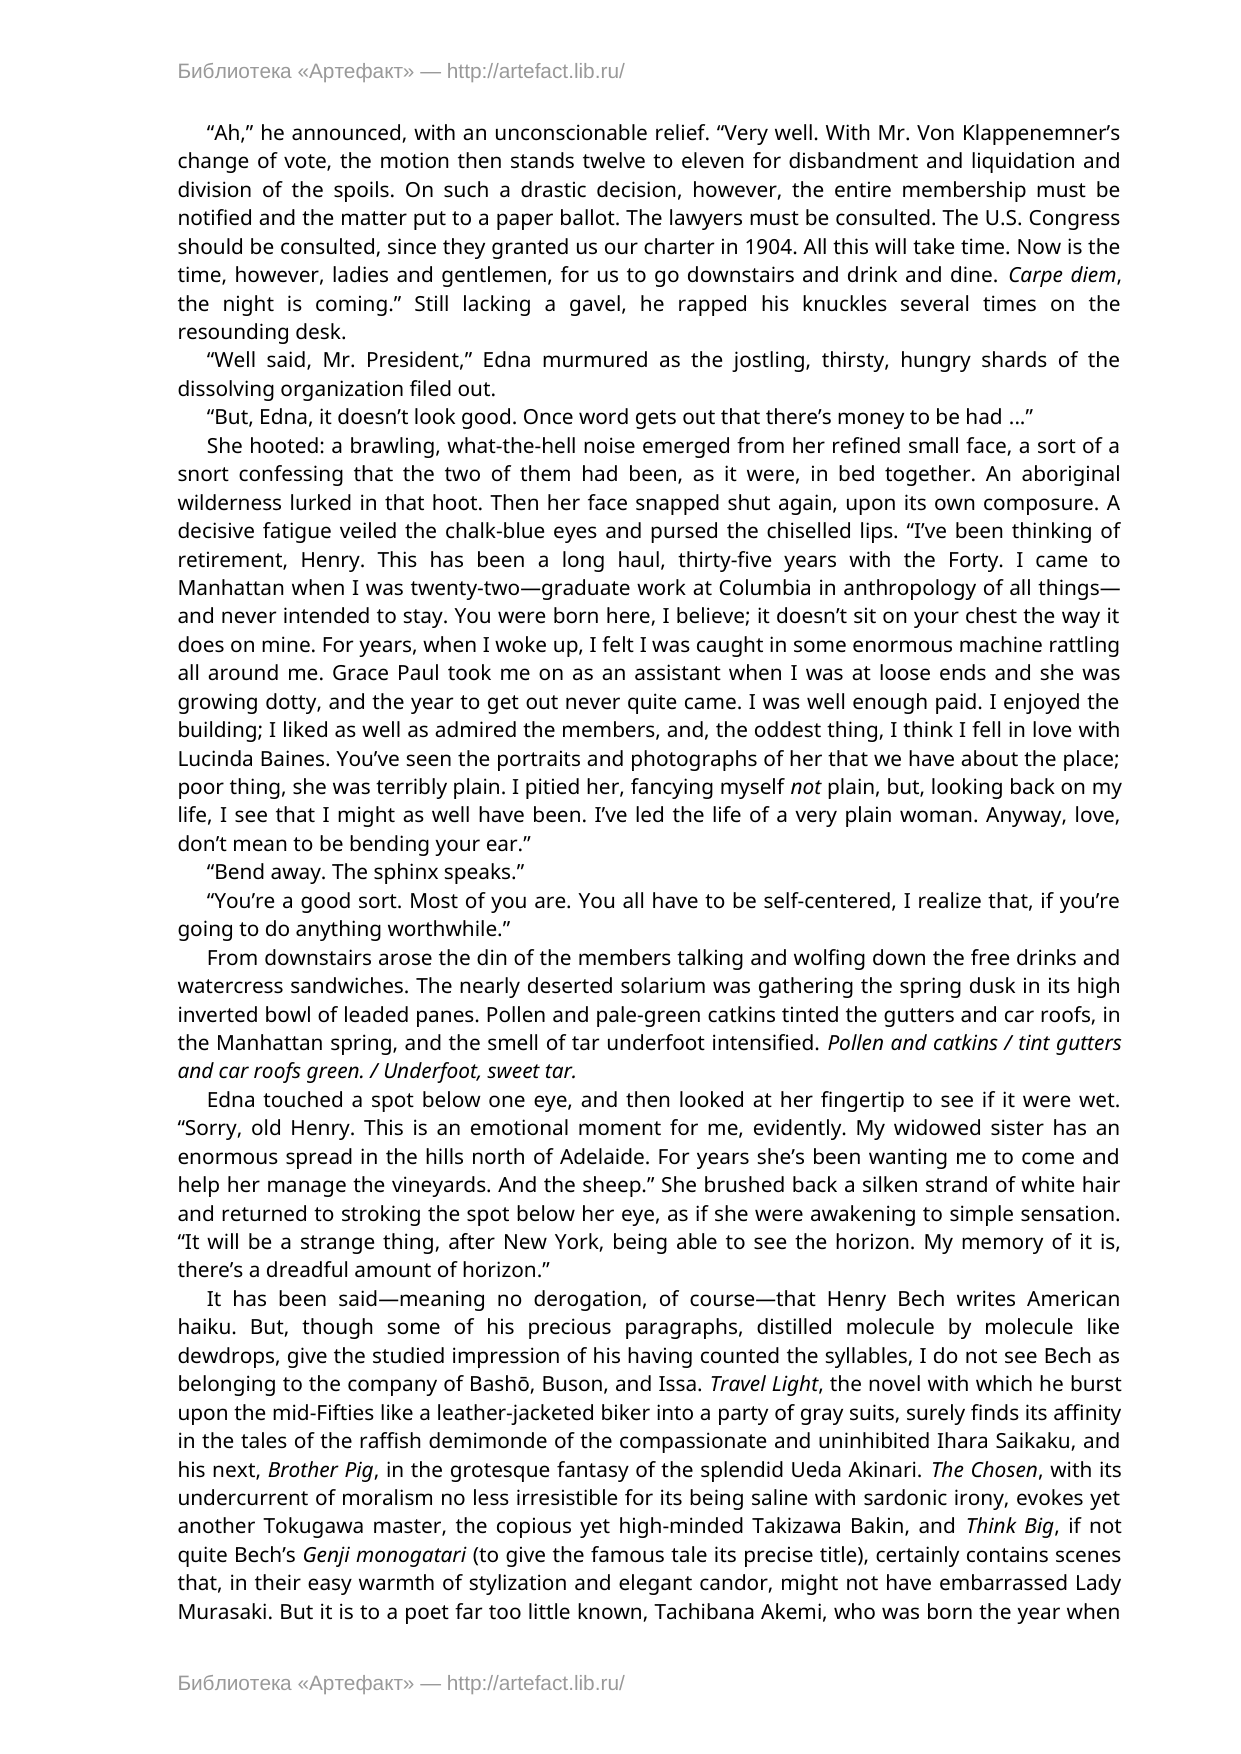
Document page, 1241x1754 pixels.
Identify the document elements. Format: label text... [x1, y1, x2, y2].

text “You’re a good sort. Most of you are. You all have to be self-centered, I realize that, if you’re going to do anything worthwhile.” [177, 886, 1122, 943]
text “But, Edna, it doesn’t look good. Once word gets out that there’s money to be had ...” [177, 402, 1122, 431]
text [177, 1284, 1122, 1625]
text She hooted: a brawling, what-the-hell noise emerged from her refined small face, a sort of a snort confessing that the two of them had been, as it were, in bed together. An aboriginal wilderness lurked in that hoot. Then her face snapped shut again, upon its own composure. A decisive fatigue veiled the chalk-blue eyes and pursed the chiselled lips. “I’ve been thinking of retirement, Henry. This has been a long haul, thirty-five years with the Forty. I came to Manhattan when I was twenty-two—graduate work at Columbia in anthropology of all things—and never intended to stay. You were born here, I believe; it doesn’t sit on your chest the way it does on mine. For years, when I woke up, I felt I was caught in some enormous machine rattling all around me. Grace Paul took me on as an assistant when I was at loose ends and she was growing dotty, and the year to get out never quite came. I was well enough paid. I enjoyed the building; I liked as well as admired the members, and, the oddest thing, I think I fell in love with Lucinda Baines. You’ve seen the portraits and photographs of her that we have about the place; poor thing, she was terribly plain. I pitied her, fancying myself not plain, but, looking back on my life, I see that I might as well have been. I’ve led the life of a very plain woman. Anyway, love, don’t mean to be bending your ear.” [177, 431, 1122, 857]
text Edna touched a spot below one eye, and then looked at her fingertip to see if it were wet. “Sorry, old Henry. This is an emotional moment for me, evidently. My widowed sister has an enormous spread in the hills north of Adelaide. For years she’s been wanting me to come and help her manage the vineyards. And the sheep.” She brushed back a silken strand of white hair and returned to stroking the spot below her eye, as if she were awakening to simple sensation. “It will be a strange thing, after New York, being able to see the horizon. My memory of it is, there’s a dreadful amount of horizon.” [177, 1085, 1122, 1284]
text “Well said, Mr. President,” Edna murmured as the jostling, thirsty, hungry shards of the dissolving organization filed out. [177, 346, 1122, 402]
text “Bend away. The sphinx speaks.” [177, 857, 1122, 886]
text “Ah,” he announced, with an unconscionable relief. “Very well. With Mr. Von Klappenemner’s change of vote, the motion then stands twelve to eleven for disbandment and liquidation and division of the spoils. On such a drastic decision, however, the entire membership must be notified and the matter put to a paper ballot. The lawyers must be consulted. The U.S. Congress should be consulted, since they granted us our charter in 1904. All this will take time. Now is the time, however, ladies and gentlemen, for us to go downstairs and drink and dine. Carpe diem, the night is coming.” Still lacking a gavel, he rapped his knuckles several times on the resounding desk. [177, 118, 1122, 346]
text From downstairs arose the din of the members talking and wolfing down the free drinks and watercress sandwiches. The nearly deserted solarium was gathering the spring dusk in its high inverted bowl of leaded panes. Pollen and pale-green catkins tinted the gutters and car roofs, in the Manhattan spring, and the smell of tar underfoot intensified. Pollen and catkins / tint gutters and car roofs green. / Underfoot, sweet tar. [177, 943, 1122, 1085]
